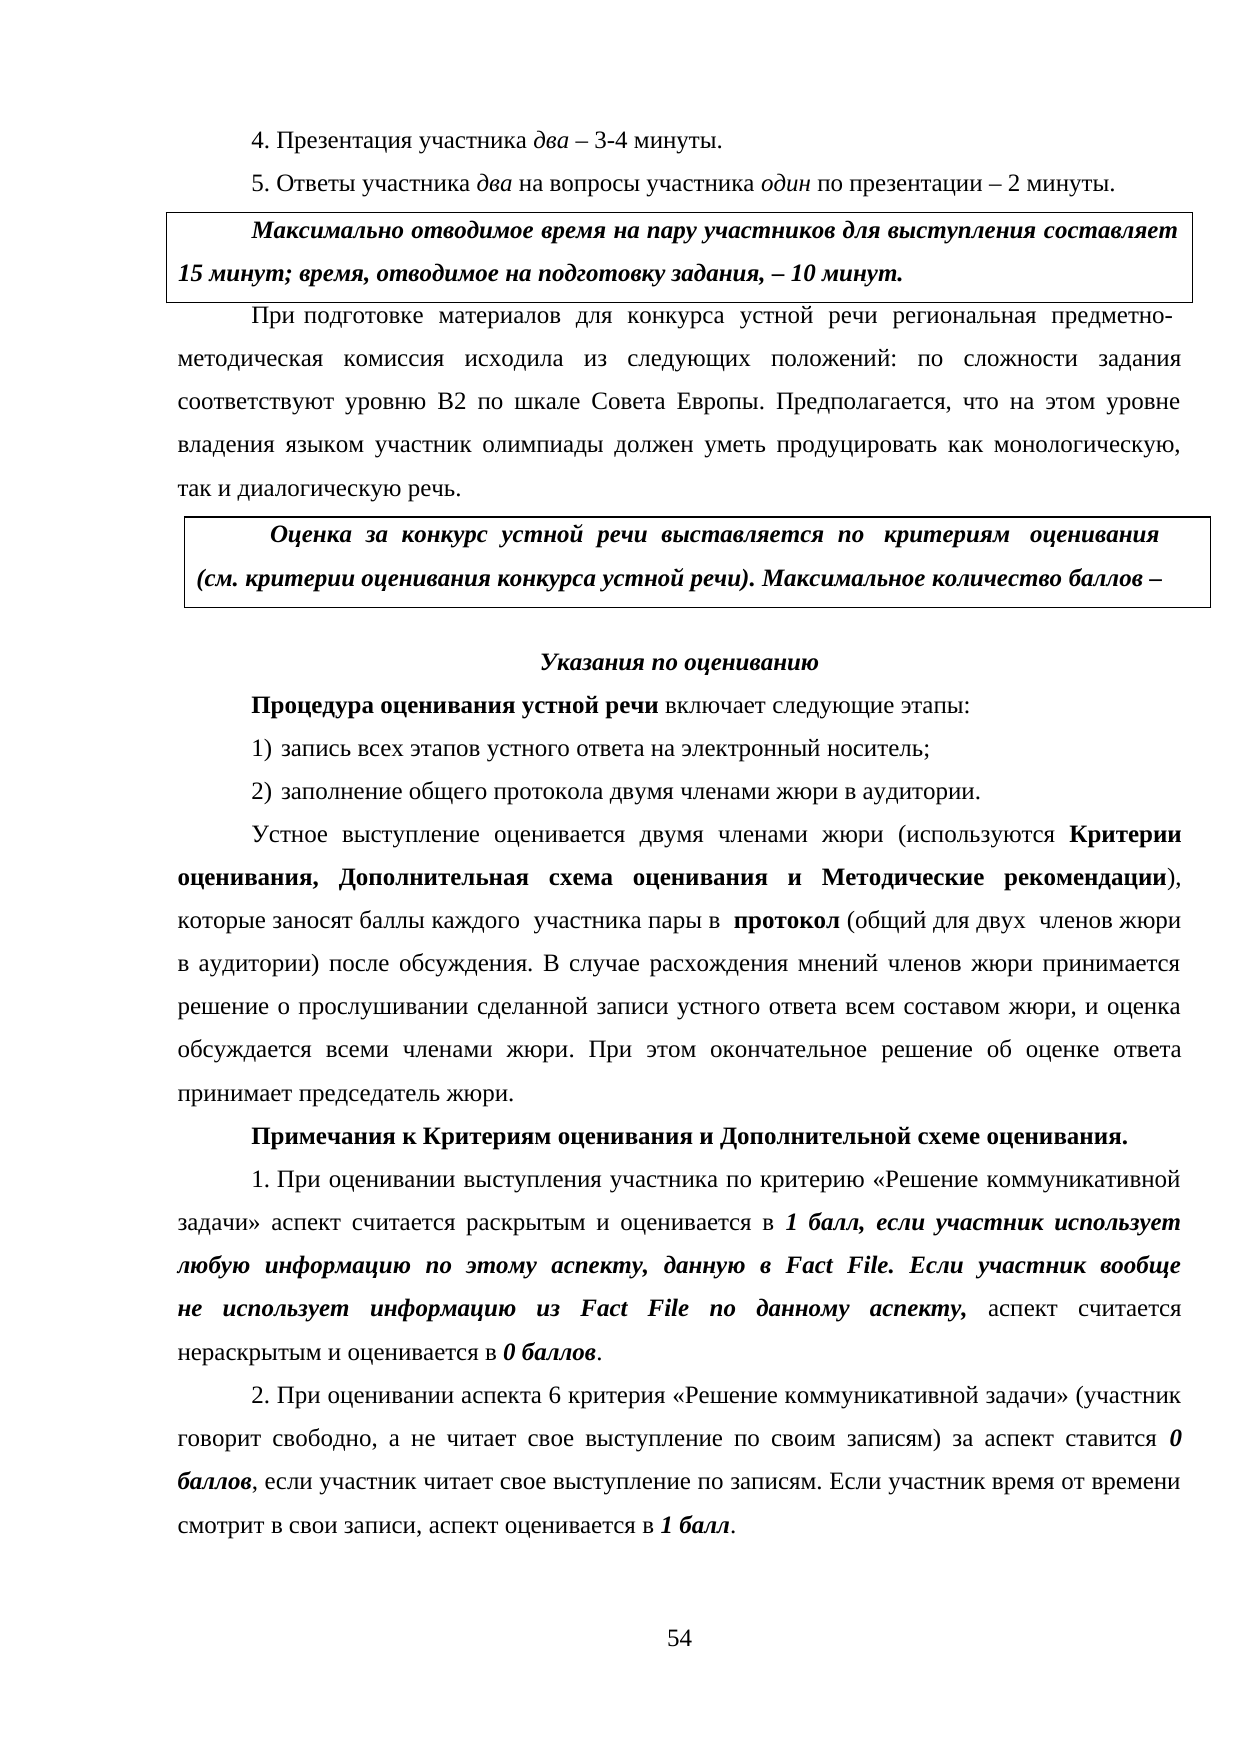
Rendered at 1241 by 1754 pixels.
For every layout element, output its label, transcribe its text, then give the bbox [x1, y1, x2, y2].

text Устное выступление оценивается двумя членами жюри (используются Критерии оценивания, Дополнительная схема оценивания и Методические рекомендации), которые заносят баллы каждого участника пары в протокол (общий для двух членов жюри в аудитории) после обсуждения. В случае расхождения мнений членов жюри принимается решение о прослушивании сделанной записи устного ответа всем составом жюри, и оценка обсуждается всеми членами жюри. При этом окончательное решение об оценке ответа принимает председатель жюри. [177, 819, 1182, 1106]
text методическая комиссия исходила из следующих положений: по сложности задания соответствуют уровню В2 по шкале Совета Европы. Предполагается, что на этом уровне владения языком участник олимпиады должен уметь продуцировать как монологическую, так и диалогическую речь. [177, 343, 1181, 501]
list запись всех этапов устного ответа на электронный носитель; [251, 733, 1205, 761]
text При подготовке материалов для конкурса устной речи региональная предметно- [251, 207, 1205, 329]
text Процедура оценивания устной речи включает следующие этапы: [251, 690, 1205, 718]
list Ответы участника два на вопросы участника один по презентации – 2 минуты. [251, 168, 1205, 197]
subtitle Примечания к Критериям оценивания и Дополнительной схеме оценивания. [251, 1121, 1205, 1150]
list При оценивании аспекта 6 критерия «Решение коммуникативной задачи» (участник говорит свободно, а не читает свое выступление по своим записям) за аспект ставится 0 баллов, если участник читает свое выступление по записям. Если участник время от времени смотрит в свои записи, аспект оценивается в 1 балл. [177, 1380, 1182, 1538]
list заполнение общего протокола двумя членами жюри в аудитории. [251, 776, 1205, 804]
subtitle Указания по оцениванию [539, 647, 1205, 676]
list При оценивании выступления участника по критерию «Решение коммуникативной задачи» аспект считается раскрытым и оценивается в 1 балл, если участник использует любую информацию по этому аспекту, данную в Fact File. Если участник вообще не использует информацию из Fact File по данному аспекту, аспект считается нераскрытым и оценивается в 0 баллов. [177, 1164, 1182, 1365]
list Презентация участника два – 3-4 минуты. [251, 125, 1205, 153]
